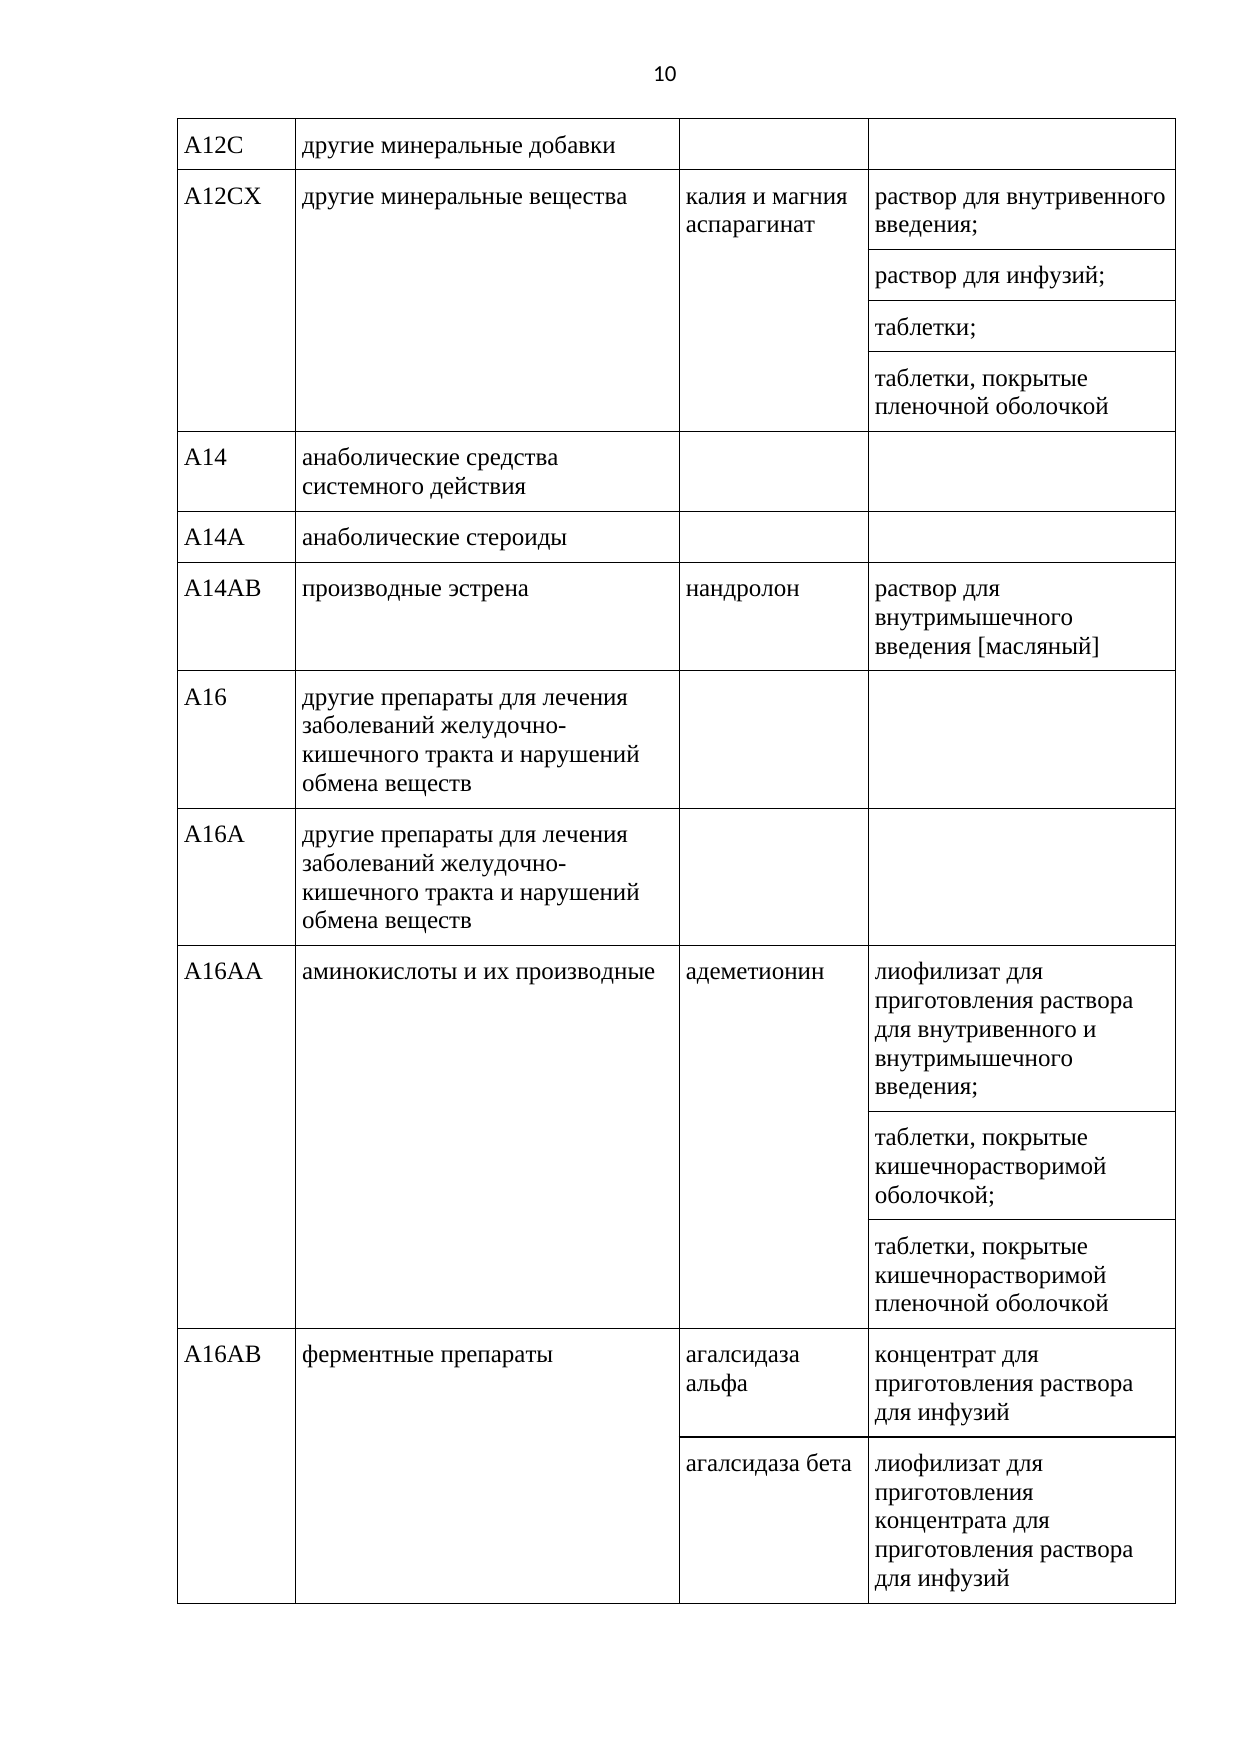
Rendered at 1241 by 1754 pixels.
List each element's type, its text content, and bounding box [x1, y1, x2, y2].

table_cell лиофилизат для приготовления концентрата для приготовления раствора для инфузий [869, 1438, 1175, 1602]
table_cell раствор для внутривенного введения; [869, 170, 1175, 249]
table_cell A16A [178, 809, 295, 945]
table_cell производные эстрена [296, 563, 679, 670]
table_cell другие препараты для лечения заболеваний желудочно-кишечного тракта и нарушений обмена веществ [296, 671, 679, 807]
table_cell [869, 1329, 1175, 1436]
table_cell другие препараты для лечения заболеваний желудочно-кишечного тракта и нарушений обмена веществ [296, 809, 679, 945]
table_cell A16AB [178, 1329, 295, 1602]
table_cell [869, 809, 1175, 945]
table_cell таблетки, покрытые кишечнорастворимой пленочной оболочкой [869, 1220, 1175, 1328]
table_cell таблетки, покрытые пленочной оболочкой [869, 352, 1175, 431]
table_cell лиофилизат для приготовления раствора для внутривенного и внутримышечного введения; [869, 946, 1175, 1111]
table_cell A12C [178, 119, 295, 169]
table_cell [680, 809, 868, 945]
table_cell [869, 432, 1175, 511]
table_cell A14A [178, 512, 295, 562]
table_cell [680, 512, 868, 562]
table_cell ферментные препараты [296, 1329, 679, 1602]
table_cell другие минеральные добавки [296, 119, 679, 169]
table_cell таблетки; [869, 301, 1175, 351]
table_cell [869, 512, 1175, 562]
table_cell [869, 671, 1175, 807]
table_cell анаболические средства системного действия [296, 432, 679, 511]
table_cell таблетки, покрытые кишечнорастворимой оболочкой; [869, 1112, 1175, 1219]
table_cell A14 [178, 432, 295, 511]
table_cell калия и магния аспарагинат [680, 170, 868, 431]
table_cell A12CX [178, 170, 295, 431]
table_cell анаболические стероиды [296, 512, 679, 562]
table_cell A14AB [178, 563, 295, 670]
table_cell [869, 119, 1175, 169]
table_cell агалсидаза альфа [680, 1329, 868, 1436]
table_cell раствор для инфузий; [869, 250, 1175, 300]
table_cell нандролон [680, 563, 868, 670]
table_cell агалсидаза бета [680, 1438, 868, 1602]
table_cell адеметионин [680, 946, 868, 1328]
table_cell [680, 119, 868, 169]
table_cell раствор для внутримышечного введения [масляный] [869, 563, 1175, 670]
table_cell [680, 432, 868, 511]
table_cell A16AA [178, 946, 295, 1328]
table_cell A16 [178, 671, 295, 807]
table_cell другие минеральные вещества [296, 170, 679, 431]
table_cell аминокислоты и их производные [296, 946, 679, 1328]
table_cell [680, 671, 868, 807]
